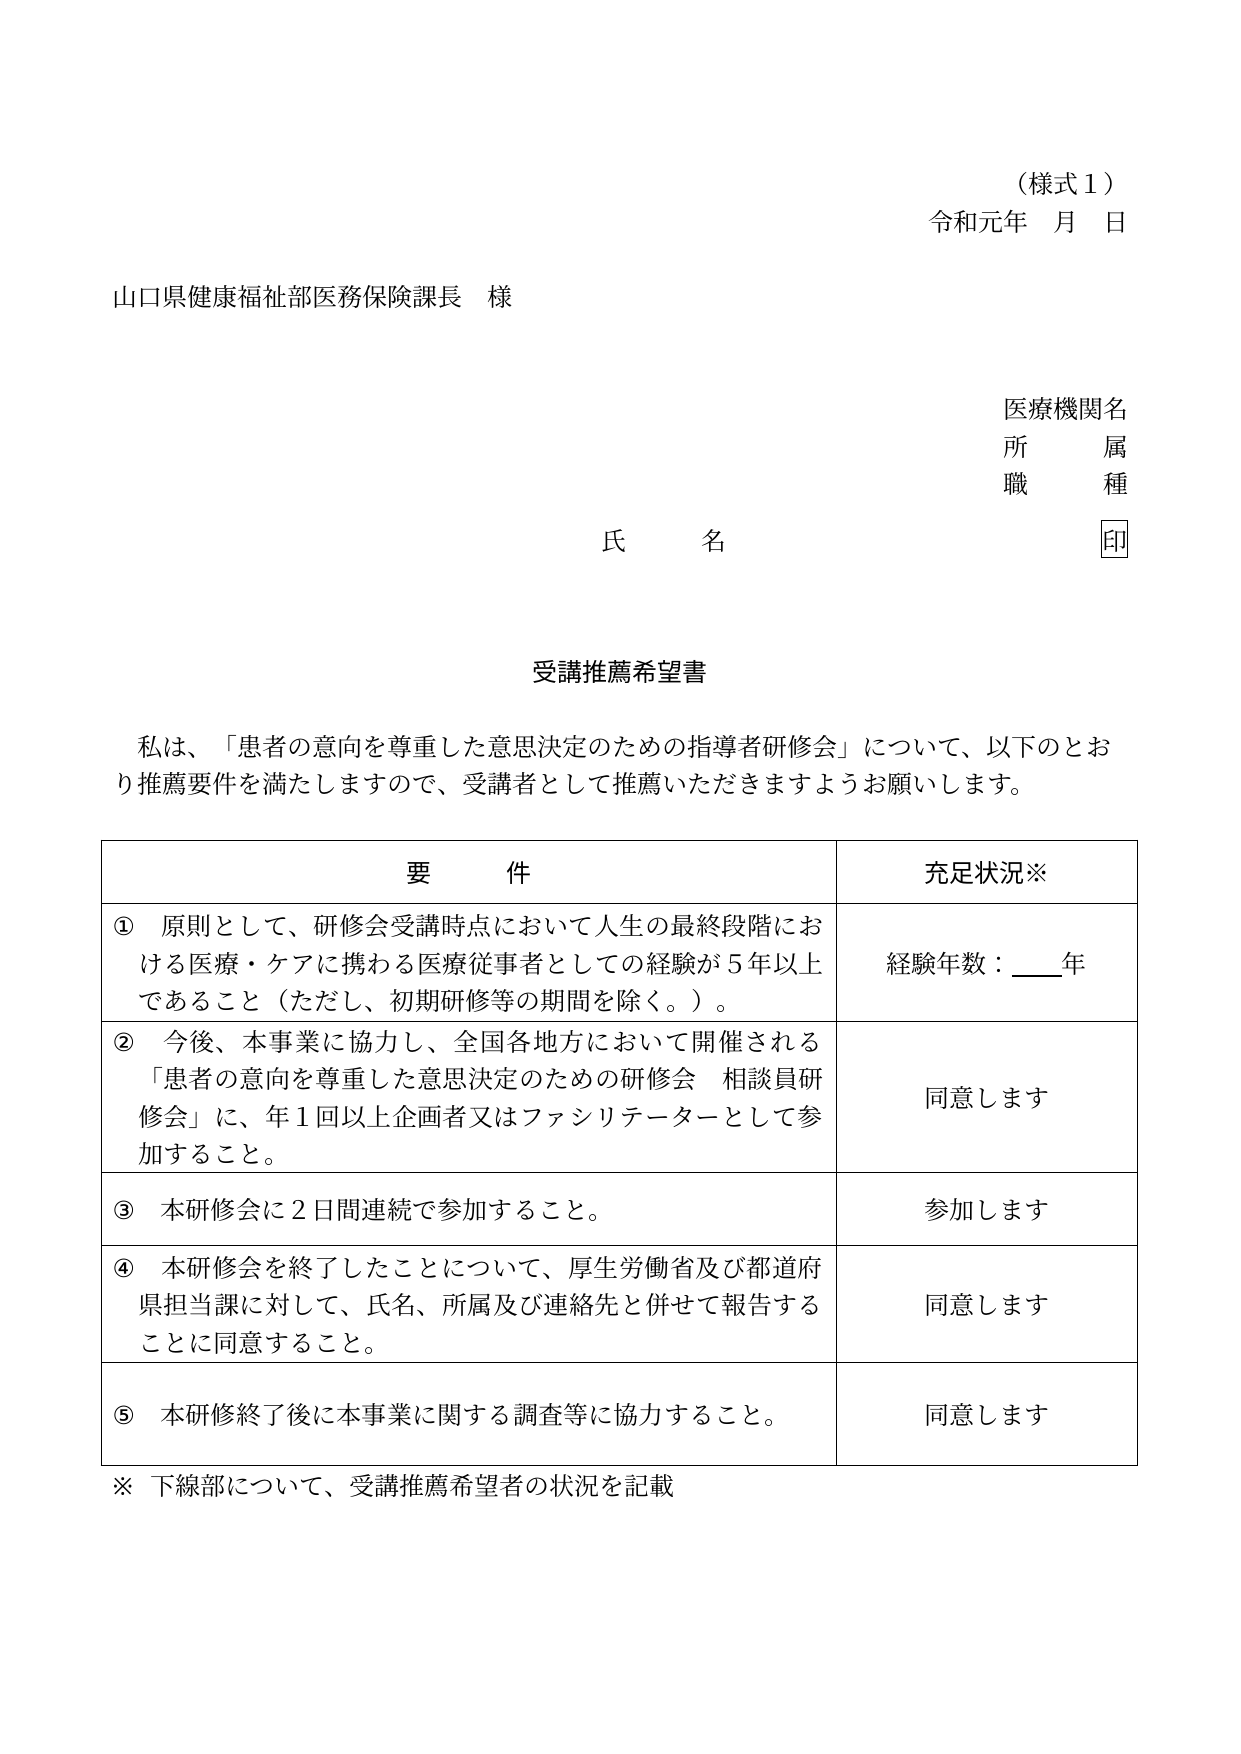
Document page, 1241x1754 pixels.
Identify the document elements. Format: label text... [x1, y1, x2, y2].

text 医療機関名 [112, 389, 1128, 427]
text 私は、「患者の意向を尊重した意思決定のための指導者研修会」について、以下のとおり推薦要件を満たしますので、受講者として推薦いただきますようお願いします。 [112, 727, 1128, 802]
text 受講推薦希望書 [112, 652, 1128, 689]
table_cell ⑤ 本研修終了後に本事業に関する調査等に協力すること。 [102, 1363, 836, 1464]
text 職 種 [112, 464, 1128, 502]
text 所 属 [112, 427, 1128, 464]
table_cell 同意します [837, 1246, 1137, 1362]
text （様式１） [112, 164, 1128, 202]
table_header 充足状況※ [837, 841, 1137, 903]
table_cell 同意します [837, 1022, 1137, 1172]
table_cell 同意します [837, 1363, 1137, 1464]
table_cell 経験年数： 年 [837, 904, 1137, 1021]
list 下線部について、受講推薦希望者の状況を記載 [112, 1466, 1128, 1503]
table_cell ④ 本研修会を終了したことについて、厚生労働省及び都道府県担当課に対して、氏名、所属及び連絡先と併せて報告することに同意すること。 [102, 1246, 836, 1362]
table_cell ① 原則として、研修会受講時点において人生の最終段階における医療・ケアに携わる医療従事者としての経験が５年以上であること（ただし、初期研修等の期間を除く。）。 [102, 904, 836, 1021]
table_header 要 件 [102, 841, 836, 903]
text 山口県健康福祉部医務保険課長 様 [112, 277, 1128, 314]
text 氏 名 印 [112, 502, 1128, 577]
table_cell ③ 本研修会に２日間連続で参加すること。 [102, 1173, 836, 1245]
text 令和元年 月 日 [112, 202, 1128, 239]
table_cell 参加します [837, 1173, 1137, 1245]
table_cell ② 今後、本事業に協力し、全国各地方において開催される「患者の意向を尊重した意思決定のための研修会 相談員研修会」に、年１回以上企画者又はファシリテーターとして参加すること。 [102, 1022, 836, 1172]
